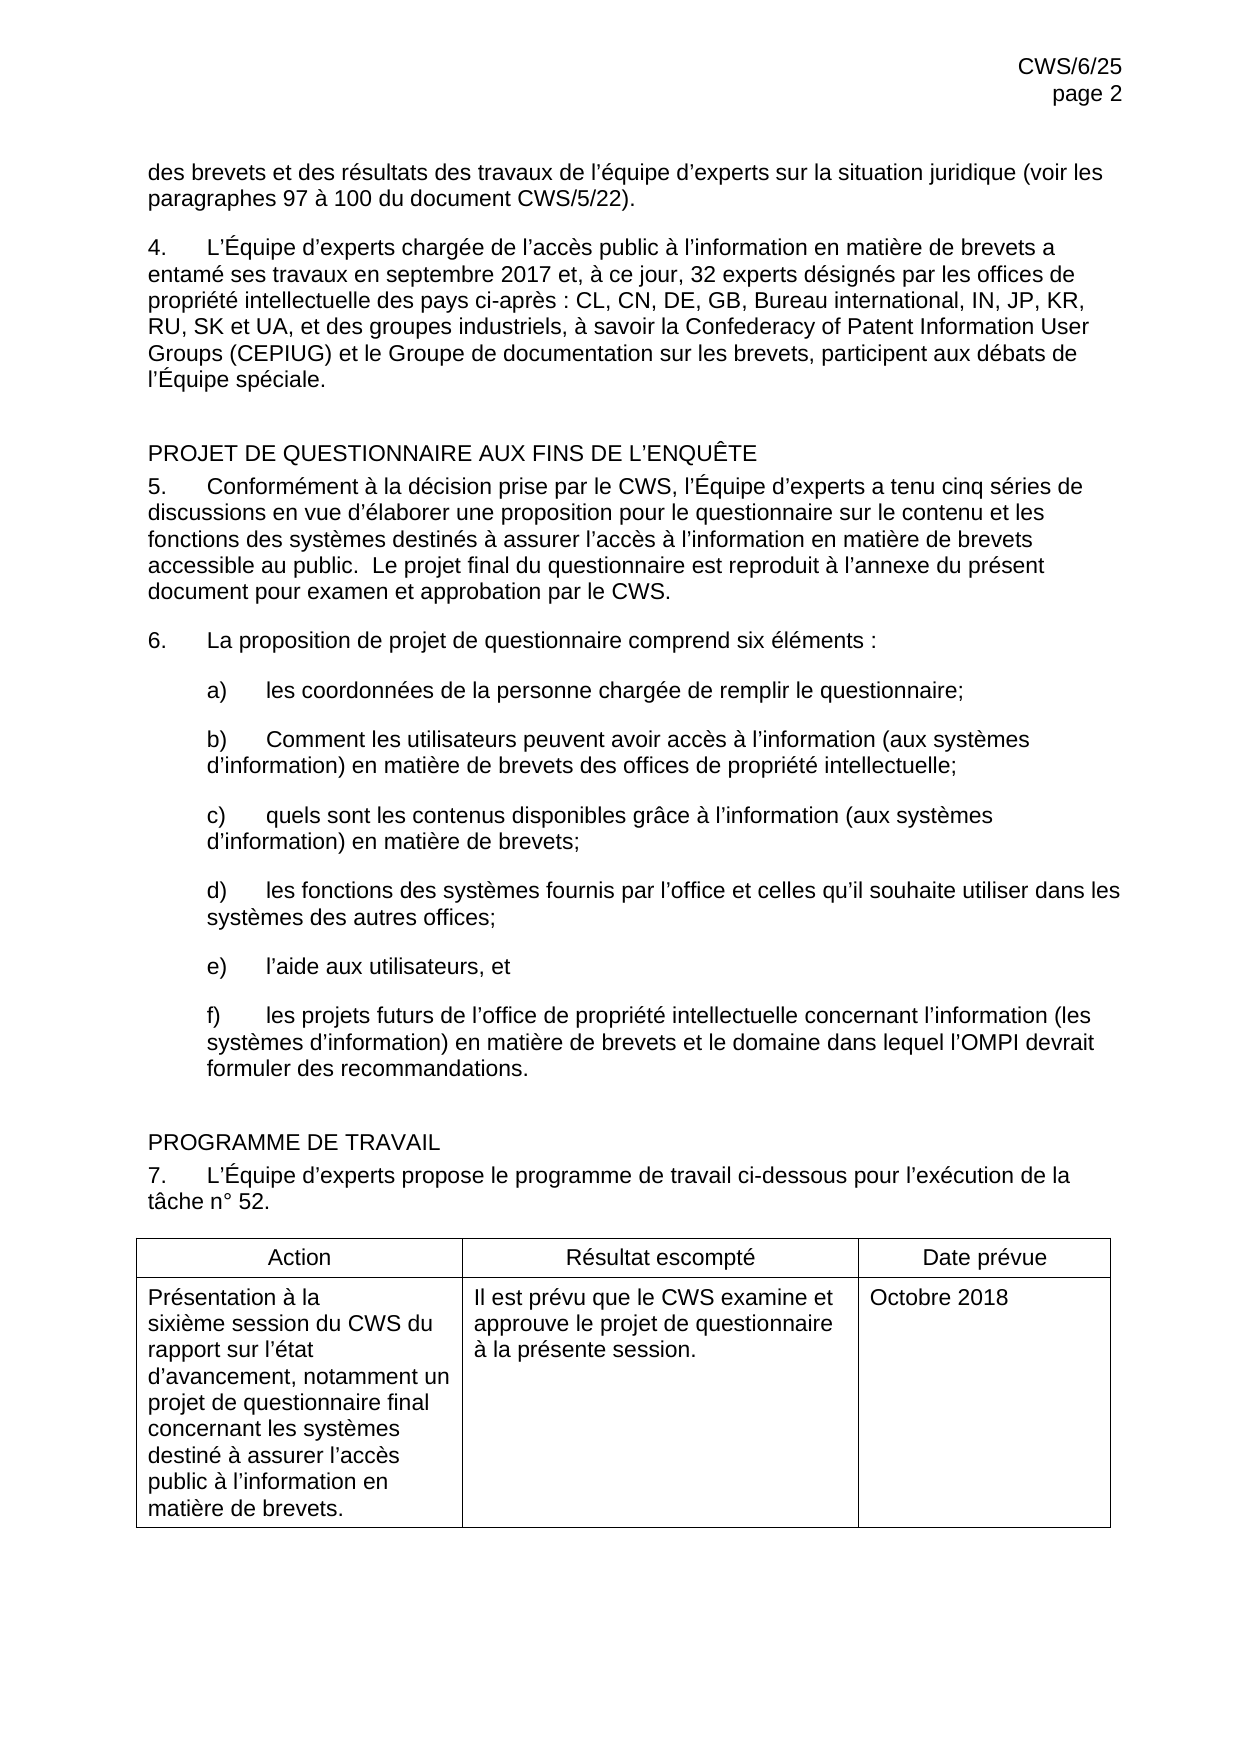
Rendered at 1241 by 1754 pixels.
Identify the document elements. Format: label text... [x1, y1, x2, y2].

subtitle Projet de questionnaire aux fins de l’enquête [148, 440, 1122, 467]
text L’Équipe d’experts chargée de l’accès public à l’information en matière de brevets a entamé ses travaux en septembre 2017 et, à ce jour, 32 experts désignés par les offices de propriété intellectuelle des pays ci-après : CL, CN, DE, GB, Bureau international, IN, JP, KR, RU, SK et UA, et des groupes industriels, à savoir la Confederacy of Patent Information User Groups (CEPIUG) et le Groupe de documentation sur les brevets, participent aux débats de l’Équipe spéciale. [148, 234, 1122, 392]
subtitle Programme de travail [148, 1129, 1122, 1156]
table_cell Présentation à la sixième session du CWS du rapport sur l’état d’avancement, notamment un projet de questionnaire final concernant les systèmes destiné à assurer l’accès public à l’information en matière de brevets. [137, 1278, 462, 1527]
text La proposition de projet de questionnaire comprend six éléments : [148, 627, 1122, 654]
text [148, 158, 1122, 211]
list les coordonnées de la personne chargée de remplir le questionnaire; [207, 677, 1122, 703]
table_header Action [137, 1239, 462, 1277]
table_cell Octobre 2018 [859, 1278, 1110, 1527]
table_header Résultat escompté [463, 1239, 858, 1277]
list l’aide aux utilisateurs, et [207, 953, 1122, 979]
list quels sont les contenus disponibles grâce à l’information (aux systèmes d’information) en matière de brevets; [207, 802, 1122, 854]
list Comment les utilisateurs peuvent avoir accès à l’information (aux systèmes d’information) en matière de brevets des offices de propriété intellectuelle; [207, 726, 1122, 779]
text Conformément à la décision prise par le CWS, l’Équipe d’experts a tenu cinq séries de discussions en vue d’élaborer une proposition pour le questionnaire sur le contenu et les fonctions des systèmes destinés à assurer l’accès à l’information en matière de brevets accessible au public. Le projet final du questionnaire est reproduit à l’annexe du présent document pour examen et approbation par le CWS. [148, 473, 1122, 604]
text L’Équipe d’experts propose le programme de travail ci-dessous pour l’exécution de la tâche n° 52. [148, 1162, 1122, 1214]
table_header Date prévue [859, 1239, 1110, 1277]
list les fonctions des systèmes fournis par l’office et celles qu’il souhaite utiliser dans les systèmes des autres offices; [207, 877, 1122, 930]
list les projets futurs de l’office de propriété intellectuelle concernant l’information (les systèmes d’information) en matière de brevets et le domaine dans lequel l’OMPI devrait formuler des recommandations. [207, 1002, 1122, 1081]
table_cell Il est prévu que le CWS examine et approuve le projet de questionnaire à la présente session. [463, 1278, 858, 1527]
